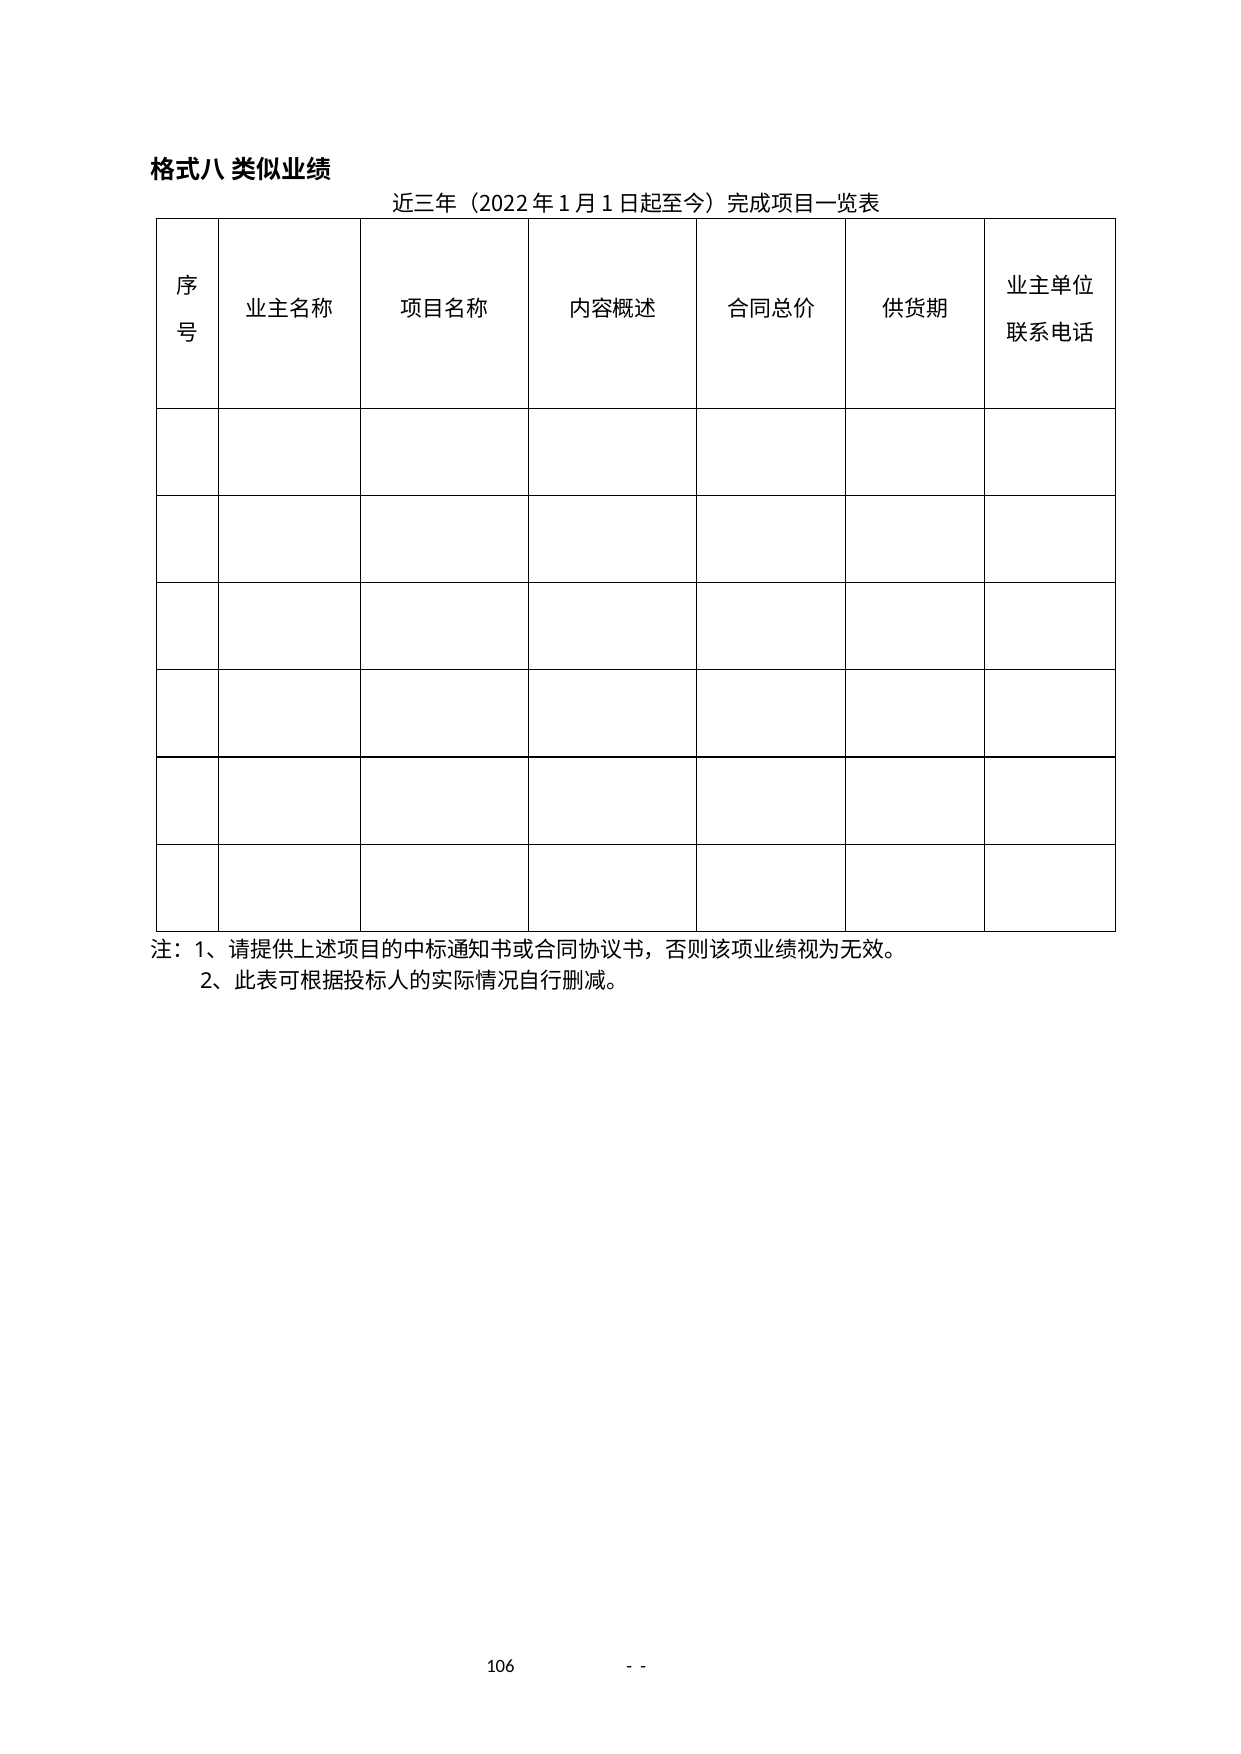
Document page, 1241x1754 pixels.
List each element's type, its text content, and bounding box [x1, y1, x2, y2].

table_cell [846, 845, 984, 931]
table_header 项目名称 [361, 219, 528, 408]
table_cell [697, 409, 845, 495]
table_cell [697, 583, 845, 669]
table_cell [985, 758, 1115, 843]
table_cell [361, 496, 528, 582]
table_cell [846, 409, 984, 495]
table_cell [361, 845, 528, 931]
table_cell [157, 496, 218, 582]
table_cell [157, 670, 218, 756]
table_header 序号 [157, 219, 218, 408]
table_cell [529, 758, 696, 843]
table_cell [697, 670, 845, 756]
table_header 业主名称 [219, 219, 360, 408]
table_cell [846, 496, 984, 582]
table_cell [219, 758, 360, 843]
table_header 合同总价 [697, 219, 845, 408]
table_header 供货期 [846, 219, 984, 408]
table_cell [219, 409, 360, 495]
table_cell [697, 758, 845, 843]
table_cell [697, 496, 845, 582]
table_cell [846, 583, 984, 669]
table_cell [529, 496, 696, 582]
table_cell [219, 496, 360, 582]
table_cell [697, 845, 845, 931]
table_cell [529, 845, 696, 931]
table_cell [361, 583, 528, 669]
table_cell [361, 758, 528, 843]
table_cell [985, 583, 1115, 669]
table_cell [361, 670, 528, 756]
table_cell [361, 409, 528, 495]
table_header 业主单位联系电话 [985, 219, 1115, 408]
table_cell [219, 845, 360, 931]
table_cell [846, 670, 984, 756]
table_cell [985, 496, 1115, 582]
table_cell [529, 583, 696, 669]
table_cell [985, 409, 1115, 495]
table_cell [157, 409, 218, 495]
table_cell [157, 758, 218, 843]
table_cell [985, 670, 1115, 756]
table_cell [846, 758, 984, 843]
table_header 内容概述 [529, 219, 696, 408]
table_cell [529, 409, 696, 495]
table_cell [157, 845, 218, 931]
table_cell [529, 670, 696, 756]
table_cell [985, 845, 1115, 931]
table_cell [157, 583, 218, 669]
table_cell [219, 670, 360, 756]
text 注：1、请提供上述项目的中标通知书或合同协议书，否则该项业绩视为无效。 [150, 932, 1122, 963]
text 近三年（2022年1月1日起至今）完成项目一览表 [150, 186, 1122, 218]
text 2、此表可根据投标人的实际情况自行删减。 [150, 963, 1122, 995]
text 格式八 类似业绩 [150, 150, 1122, 186]
table_cell [219, 583, 360, 669]
